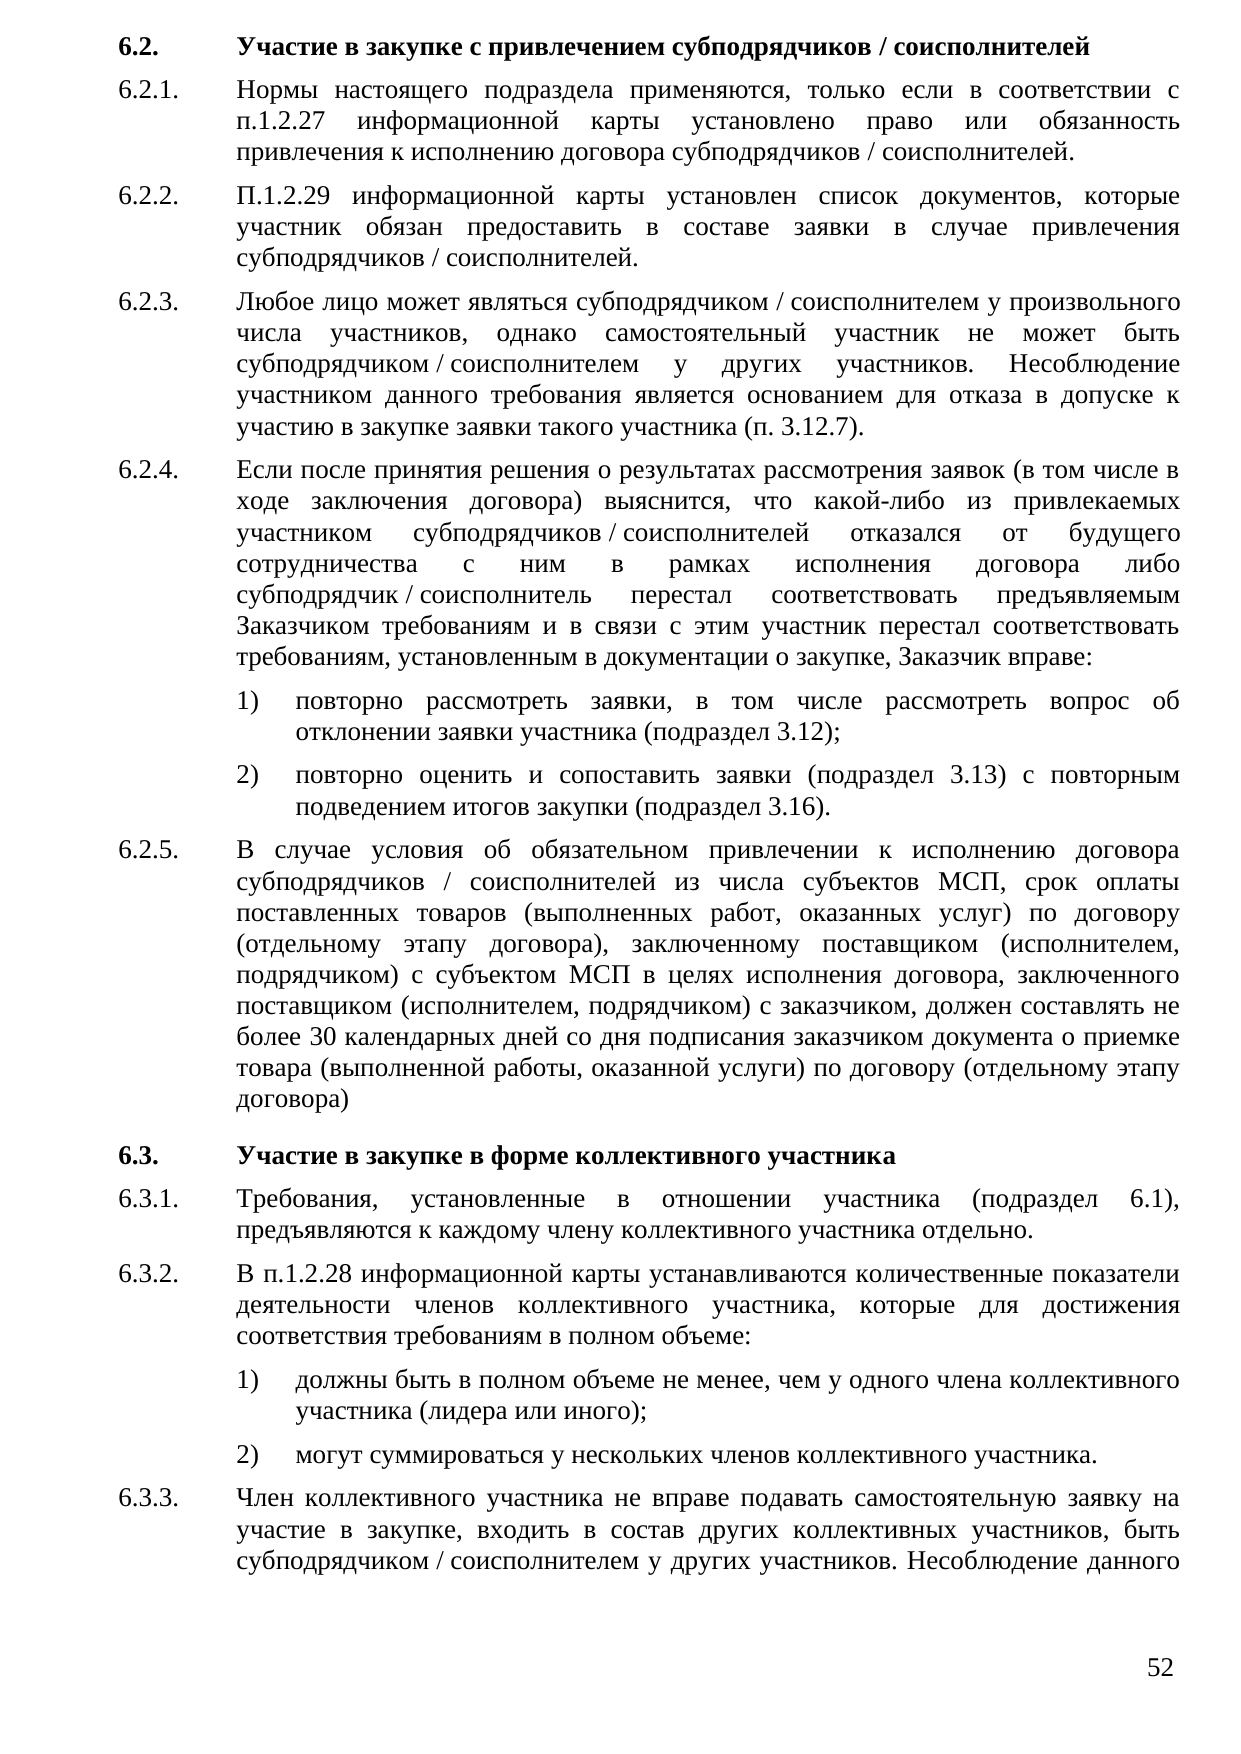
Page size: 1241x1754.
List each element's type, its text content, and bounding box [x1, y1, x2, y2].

list могут суммироваться у нескольких членов коллективного участника. [236, 1438, 1181, 1469]
list В п.1.2.28 информационной карты устанавливаются количественные показатели деятельности членов коллективного участника, которые для достижения соответствия требованиям в полном объеме: [118, 1257, 1181, 1351]
text повторно оценить и сопоставить заявки (подраздел 3.13) с повторным подведением итогов закупки (подраздел 3.16). [236, 759, 1181, 821]
text Требования, установленные в отношении участника (подраздел 6.1), предъявляются к каждому члену коллективного участника отдельно. [118, 1182, 1181, 1245]
text П.1.2.29 информационной карты установлен список документов, которые участник обязан предоставить в составе заявки в случае привлечения субподрядчиков / соисполнителей. [118, 179, 1181, 273]
text Любое лицо может являться субподрядчиком / соисполнителем у произвольного числа участников, однако самостоятельный участник не может быть субподрядчиком / соисполнителем у других участников. Несоблюдение участником данного требования является основанием для отказа в допуске к участию в закупке заявки такого участника (п. 3.12.7). [118, 285, 1181, 441]
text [118, 1482, 1181, 1575]
list должны быть в полном объеме не менее, чем у одного члена коллективного участника (лидера или иного); [236, 1363, 1181, 1425]
text повторно рассмотреть заявки, в том числе рассмотреть вопрос об отклонении заявки участника (подраздел 3.12); [236, 684, 1181, 746]
text Нормы настоящего подраздела применяются, только если в соответствии с п.1.2.27 информационной карты установлено право или обязанность привлечения к исполнению договора субподрядчиков / соисполнителей. [118, 73, 1181, 167]
text Если после принятия решения о результатах рассмотрения заявок (в том числе в ходе заключения договора) выяснится, что какой-либо из привлекаемых участником субподрядчиков / соисполнителей отказался от будущего сотрудничества с ним в рамках исполнения договора либо субподрядчик / соисполнитель перестал соответствовать предъявляемым Заказчиком требованиям и в связи с этим участник перестал соответствовать требованиям, установленным в документации о закупке, Заказчик вправе: [118, 453, 1181, 671]
text Участие в закупке в форме коллективного участника [118, 1139, 1181, 1170]
text Участие в закупке с привлечением субподрядчиков / соисполнителей [118, 29, 1181, 61]
text В случае условия об обязательном привлечении к исполнению договора субподрядчиков / соисполнителей из числа субъектов МСП, срок оплаты поставленных товаров (выполненных работ, оказанных услуг) по договору (отдельному этапу договора), заключенному поставщиком (исполнителем, подрядчиком) с субъектом МСП в целях исполнения договора, заключенного поставщиком (исполнителем, подрядчиком) с заказчиком, должен составлять не более 30 календарных дней со дня подписания заказчиком документа о приемке товара (выполненной работы, оказанной услуги) по договору (отдельному этапу договора) [118, 833, 1181, 1114]
